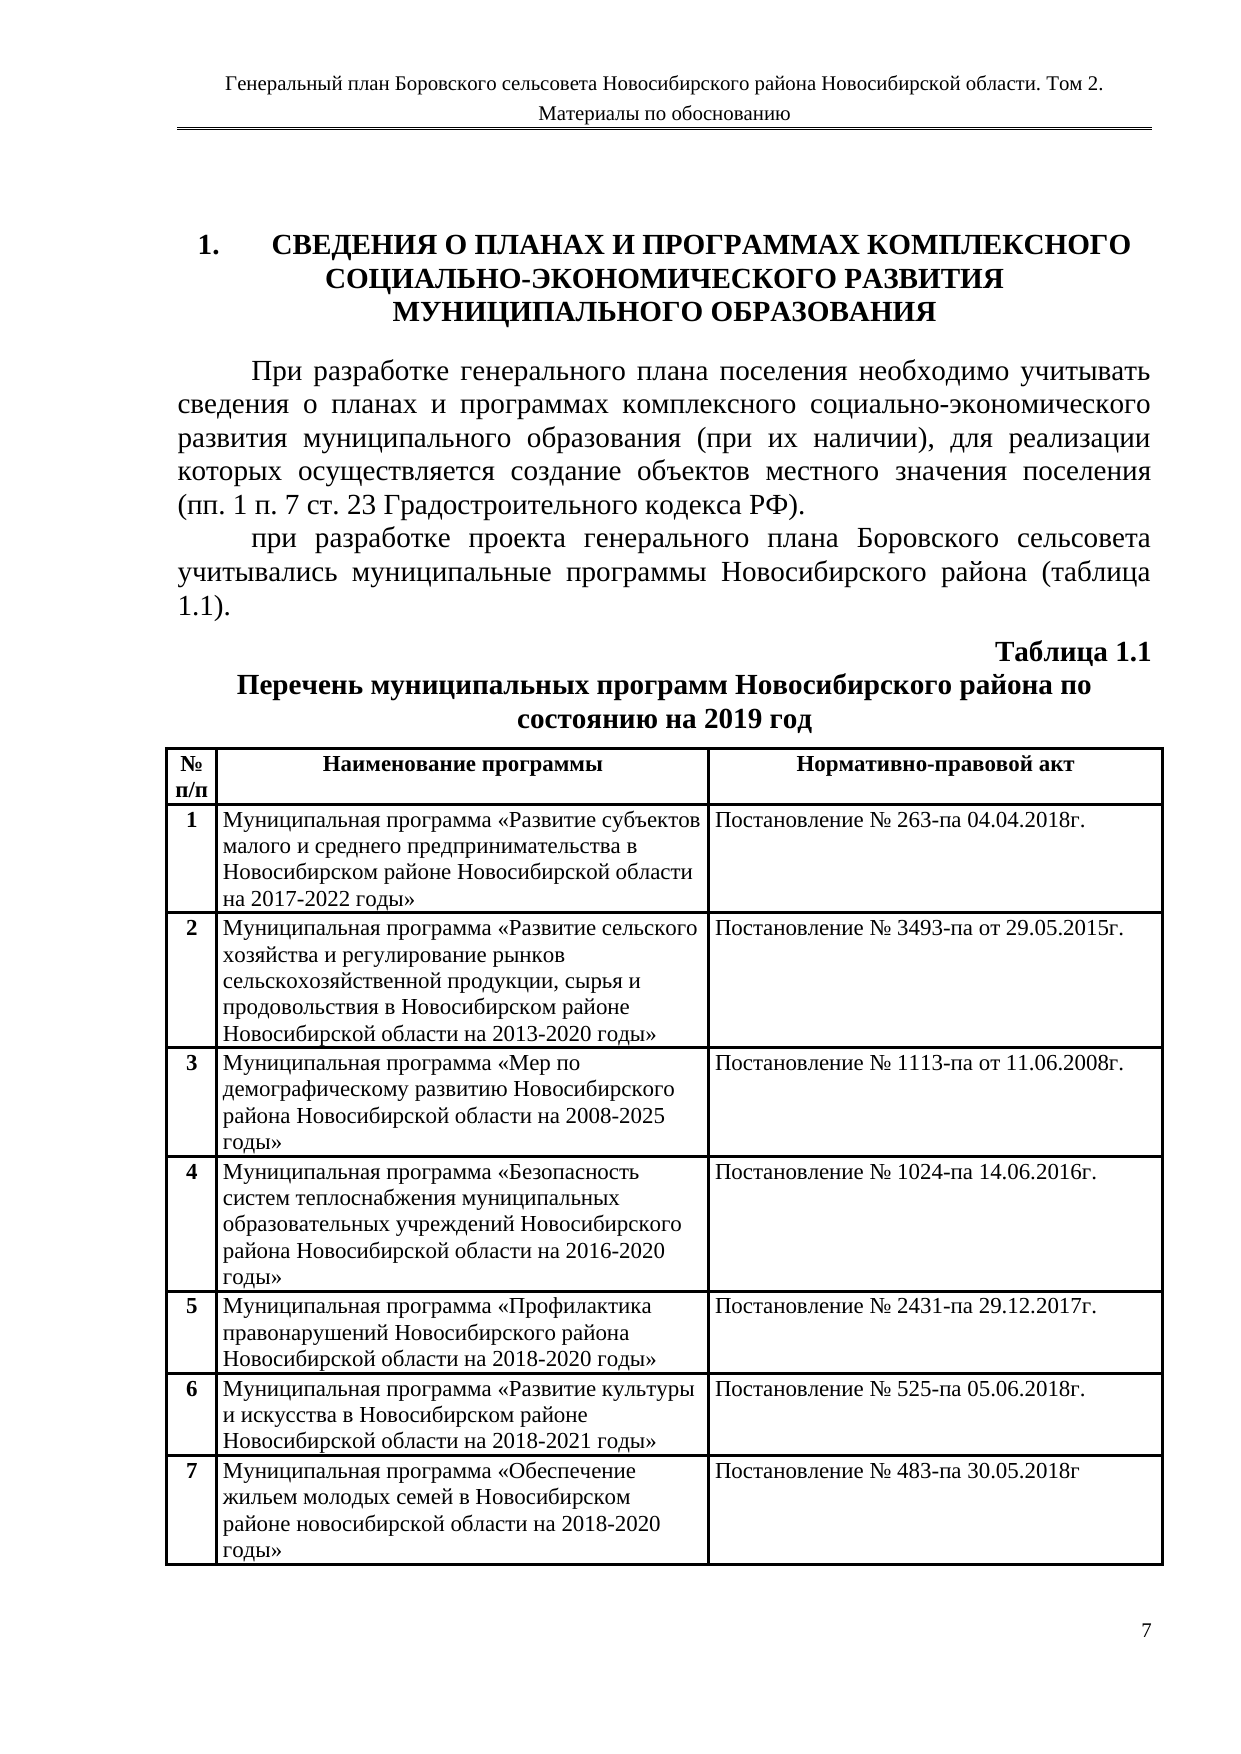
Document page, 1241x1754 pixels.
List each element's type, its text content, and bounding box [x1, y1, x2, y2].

table_cell 6 [168, 1375, 215, 1454]
table_cell 2 [168, 914, 215, 1046]
table_cell 7 [168, 1457, 215, 1562]
table_cell Постановление № 483-па 30.05.2018г [710, 1457, 1161, 1562]
text Таблица 1.1 [177, 634, 1152, 667]
table_cell Постановление № 2431-па 29.12.2017г. [710, 1293, 1161, 1372]
table_cell Постановление № 1113-па от 11.06.2008г. [710, 1049, 1161, 1154]
table_cell Муниципальная программа «Безопасность систем теплоснабжения муниципальных образовательных учреждений Новосибирского района Новосибирской области на 2016-2020 годы» [218, 1158, 707, 1289]
table_cell Муниципальная программа «Развитие сельского хозяйства и регулирование рынков сельскохозяйственной продукции, сырья и продовольствия в Новосибирском районе Новосибирской области на 2013-2020 годы» [218, 914, 707, 1046]
table_cell Муниципальная программа «Развитие культуры и искусства в Новосибирском районе Новосибирской области на 2018-2021 годы» [218, 1375, 707, 1454]
table_cell 5 [168, 1293, 215, 1372]
table_cell Постановление № 1024-па 14.06.2016г. [710, 1158, 1161, 1289]
table_cell Муниципальная программа «Мер по демографическому развитию Новосибирского района Новосибирской области на 2008-2025 годы» [218, 1049, 707, 1154]
table_cell 3 [168, 1049, 215, 1154]
text Перечень муниципальных программ Новосибирского района по состоянию на 2019 год [177, 667, 1152, 734]
text При разработке генерального плана поселения необходимо учитывать сведения о планах и программах комплексного социально-экономического развития муниципального образования (при их наличии), для реализации которых осуществляется создание объектов местного значения поселения (пп. 1 п. 7 ст. 23 Градостроительного кодекса РФ). [177, 353, 1152, 521]
table_cell Муниципальная программа «Профилактика правонарушений Новосибирского района Новосибирской области на 2018-2020 годы» [218, 1293, 707, 1372]
table_header Нормативно-правовой акт [710, 750, 1161, 803]
table_cell Муниципальная программа «Развитие субъектов малого и среднего предпринимательства в Новосибирском районе Новосибирской области на 2017-2022 годы» [218, 806, 707, 911]
subtitle Сведения о планах и программах комплексного социально-экономического развития муниципального образования [177, 227, 1152, 328]
text при разработке проекта генерального плана Боровского сельсовета учитывались муниципальные программы Новосибирского района (таблица 1.1). [177, 521, 1152, 621]
table_header Наименование программы [218, 750, 707, 803]
table_cell 1 [168, 806, 215, 911]
table_cell Муниципальная программа «Обеспечение жильем молодых семей в Новосибирском районе новосибирской области на 2018-2020 годы» [218, 1457, 707, 1562]
table_header № п/п [168, 750, 215, 803]
table_cell Постановление № 263-па 04.04.2018г. [710, 806, 1161, 911]
table_cell 4 [168, 1158, 215, 1289]
table_cell Постановление № 3493-па от 29.05.2015г. [710, 914, 1161, 1046]
table_cell Постановление № 525-па 05.06.2018г. [710, 1375, 1161, 1454]
